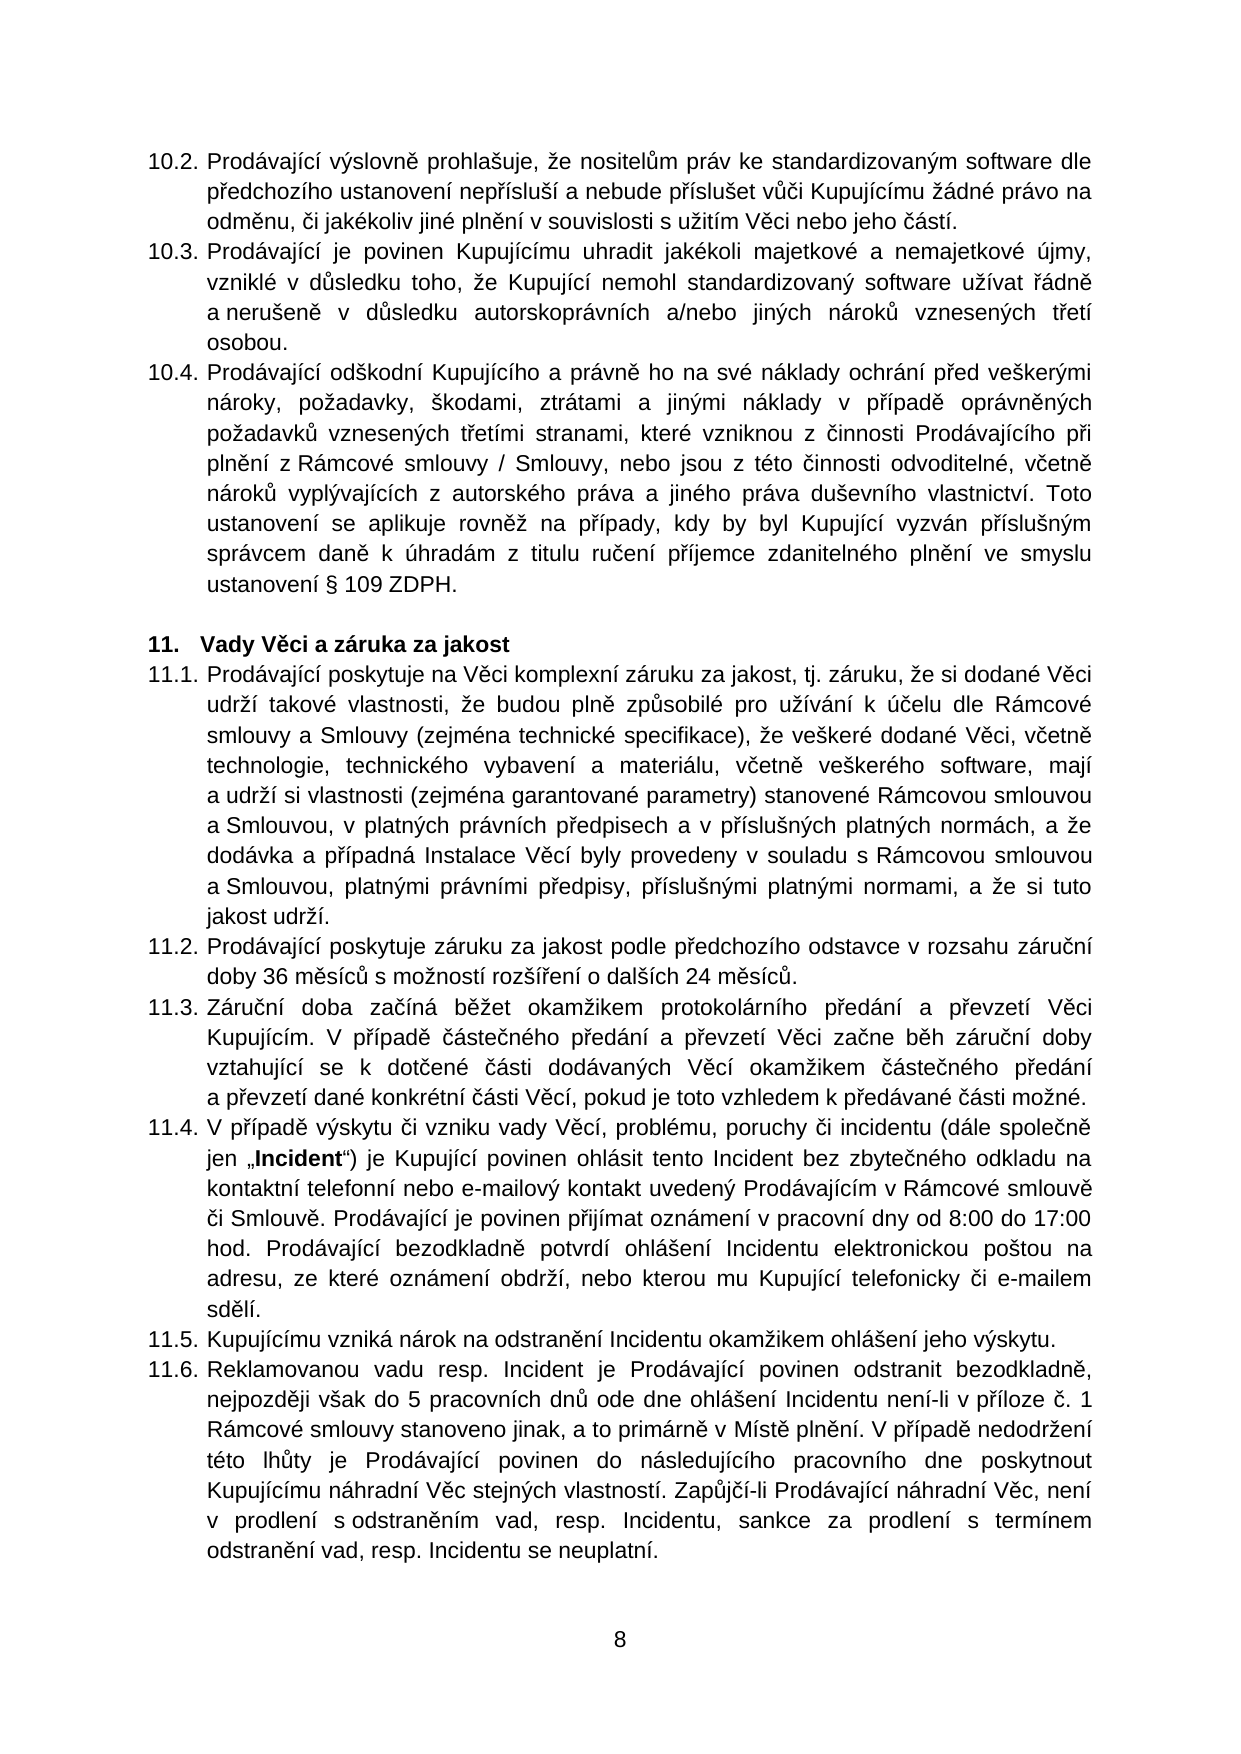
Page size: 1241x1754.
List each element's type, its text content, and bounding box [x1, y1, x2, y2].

list Prodávající výslovně prohlašuje, že nositelům práv ke standardizovaným software dle předchozího ustanovení nepřísluší a nebude příslušet vůči Kupujícímu žádné právo na odměnu, či jakékoliv jiné plnění v souvislosti s užitím Věci nebo jeho částí. [148, 148, 1093, 234]
list Kupujícímu vzniká nárok na odstranění Incidentu okamžikem ohlášení jeho výskytu. [148, 1326, 1093, 1352]
list Prodávající poskytuje záruku za jakost podle předchozího odstavce v rozsahu záruční doby 36 měsíců s možností rozšíření o dalších 24 měsíců. [148, 933, 1093, 989]
list Záruční doba začíná běžet okamžikem protokolárního předání a převzetí Věci Kupujícím. V případě částečného předání a převzetí Věci začne běh záruční doby vztahující se k dotčené části dodávaných Věcí okamžikem částečného předání a převzetí dané konkrétní části Věcí, pokud je toto vzhledem k předávané části možné. [148, 993, 1093, 1110]
list Prodávající odškodní Kupujícího a právně ho na své náklady ochrání před veškerými nároky, požadavky, škodami, ztrátami a jinými náklady v případě oprávněných požadavků vznesených třetími stranami, které vzniknou z činnosti Prodávajícího při plnění z Rámcové smlouvy / Smlouvy, nebo jsou z této činnosti odvoditelné, včetně nároků vyplývajících z autorského práva a jiného práva duševního vlastnictví. Toto ustanovení se aplikuje rovněž na případy, kdy by byl Kupující vyzván příslušným správcem daně k úhradám z titulu ručení příjemce zdanitelného plnění ve smyslu ustanovení § 109 ZDPH. [148, 359, 1093, 597]
list Reklamovanou vadu resp. Incident je Prodávající povinen odstranit bezodkladně, nejpozději však do 5 pracovních dnů ode dne ohlášení Incidentu není-li v příloze č. 1 Rámcové smlouvy stanoveno jinak, a to primárně v Místě plnění. V případě nedodržení této lhůty je Prodávající povinen do následujícího pracovního dne poskytnout Kupujícímu náhradní Věc stejných vlastností. Zapůjčí-li Prodávající náhradní Věc, není v prodlení s odstraněním vad, resp. Incidentu, sankce za prodlení s termínem odstranění vad, resp. Incidentu se neuplatní. [148, 1356, 1093, 1563]
list V případě výskytu či vzniku vady Věcí, problému, poruchy či incidentu (dále společně jen „Incident“) je Kupující povinen ohlásit tento Incident bez zbytečného odkladu na kontaktní telefonní nebo e-mailový kontakt uvedený Prodávajícím v Rámcové smlouvě či Smlouvě. Prodávající je povinen přijímat oznámení v pracovní dny od 8:00 do 17:00 hod. Prodávající bezodkladně potvrdí ohlášení Incidentu elektronickou poštou na adresu, ze které oznámení obdrží, nebo kterou mu Kupující telefonicky či e-mailem sdělí. [148, 1114, 1093, 1322]
list Prodávající poskytuje na Věci komplexní záruku za jakost, tj. záruku, že si dodané Věci udrží takové vlastnosti, že budou plně způsobilé pro užívání k účelu dle Rámcové smlouvy a Smlouvy (zejména technické specifikace), že veškeré dodané Věci, včetně technologie, technického vybavení a materiálu, včetně veškerého software, mají a udrží si vlastnosti (zejména garantované parametry) stanovené Rámcovou smlouvou a Smlouvou, v platných právních předpisech a v příslušných platných normách, a že dodávka a případná Instalace Věcí byly provedeny v souladu s Rámcovou smlouvou a Smlouvou, platnými právními předpisy, příslušnými platnými normami, a že si tuto jakost udrží. [148, 661, 1093, 929]
list Vady Věci a záruka za jakost [148, 631, 1093, 657]
list Prodávající je povinen Kupujícímu uhradit jakékoli majetkové a nemajetkové újmy, vzniklé v důsledku toho, že Kupující nemohl standardizovaný software užívat řádně a nerušeně v důsledku autorskoprávních a/nebo jiných nároků vznesených třetí osobou. [148, 238, 1093, 355]
